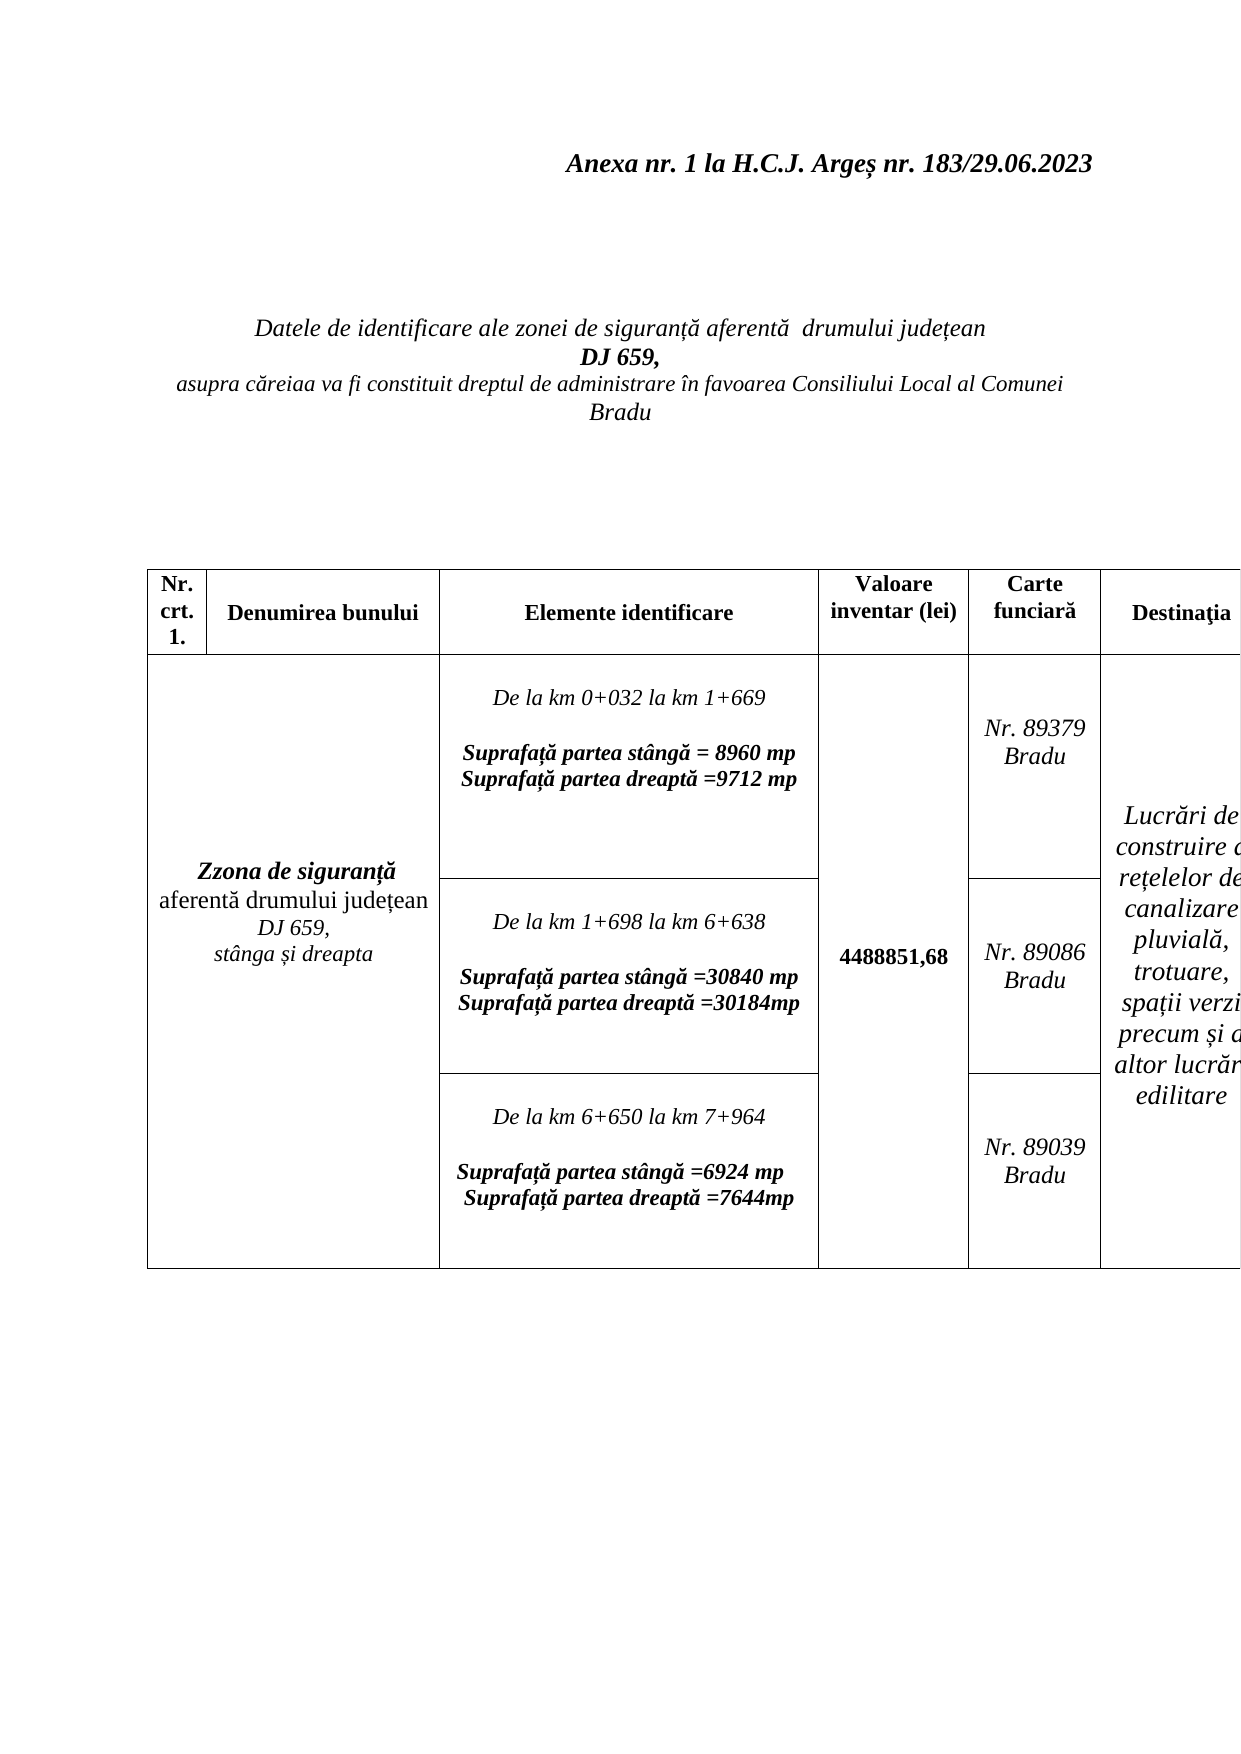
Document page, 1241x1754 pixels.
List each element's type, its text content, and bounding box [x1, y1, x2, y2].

table_cell De la km 1+698 la km 6+638 Suprafață partea stângă =30840 mp Suprafață partea dreaptă =30184mp [440, 879, 818, 1073]
table_cell De la km 0+032 la km 1+669 Suprafață partea stângă = 8960 mp Suprafață partea dreaptă =9712 mp [440, 655, 818, 878]
table_cell Lucrări de construire a rețelelor de canalizare pluvială, trotuare, spații verzi precum și a altor lucrări edilitare [1101, 655, 1240, 1268]
text DJ 659, [148, 342, 1093, 370]
text asupra căreiaa va fi constituit dreptul de administrare în favoarea Consiliului Local al Comunei Bradu [148, 370, 1093, 426]
table_cell Nr. 89039 Bradu [969, 1074, 1100, 1268]
table_header Nr. crt. 1. [148, 570, 206, 654]
table_header Carte funciară [969, 570, 1100, 654]
table_header Denumirea bunului [207, 570, 439, 654]
table_cell Nr. 89086 Bradu [969, 879, 1100, 1073]
table_cell De la km 6+650 la km 7+964 Suprafață partea stângă =6924 mp Suprafață partea dreaptă =7644mp [440, 1074, 818, 1268]
table_cell Nr. 89379 Bradu [969, 655, 1100, 878]
text Datele de identificare ale zonei de siguranță aferentă drumului județean [148, 313, 1093, 342]
table_header Valoare inventar (lei) [819, 570, 968, 654]
table_header Elemente identificare [440, 570, 818, 654]
table_cell Zzona de siguranță aferentă drumului județean DJ 659, stânga și dreapta [148, 655, 439, 1268]
text Anexa nr. 1 la H.C.J. Argeș nr. 183/29.06.2023 [148, 148, 1093, 179]
table_cell 4488851,68 [819, 655, 968, 1268]
table_header Destinaţia [1101, 570, 1240, 654]
